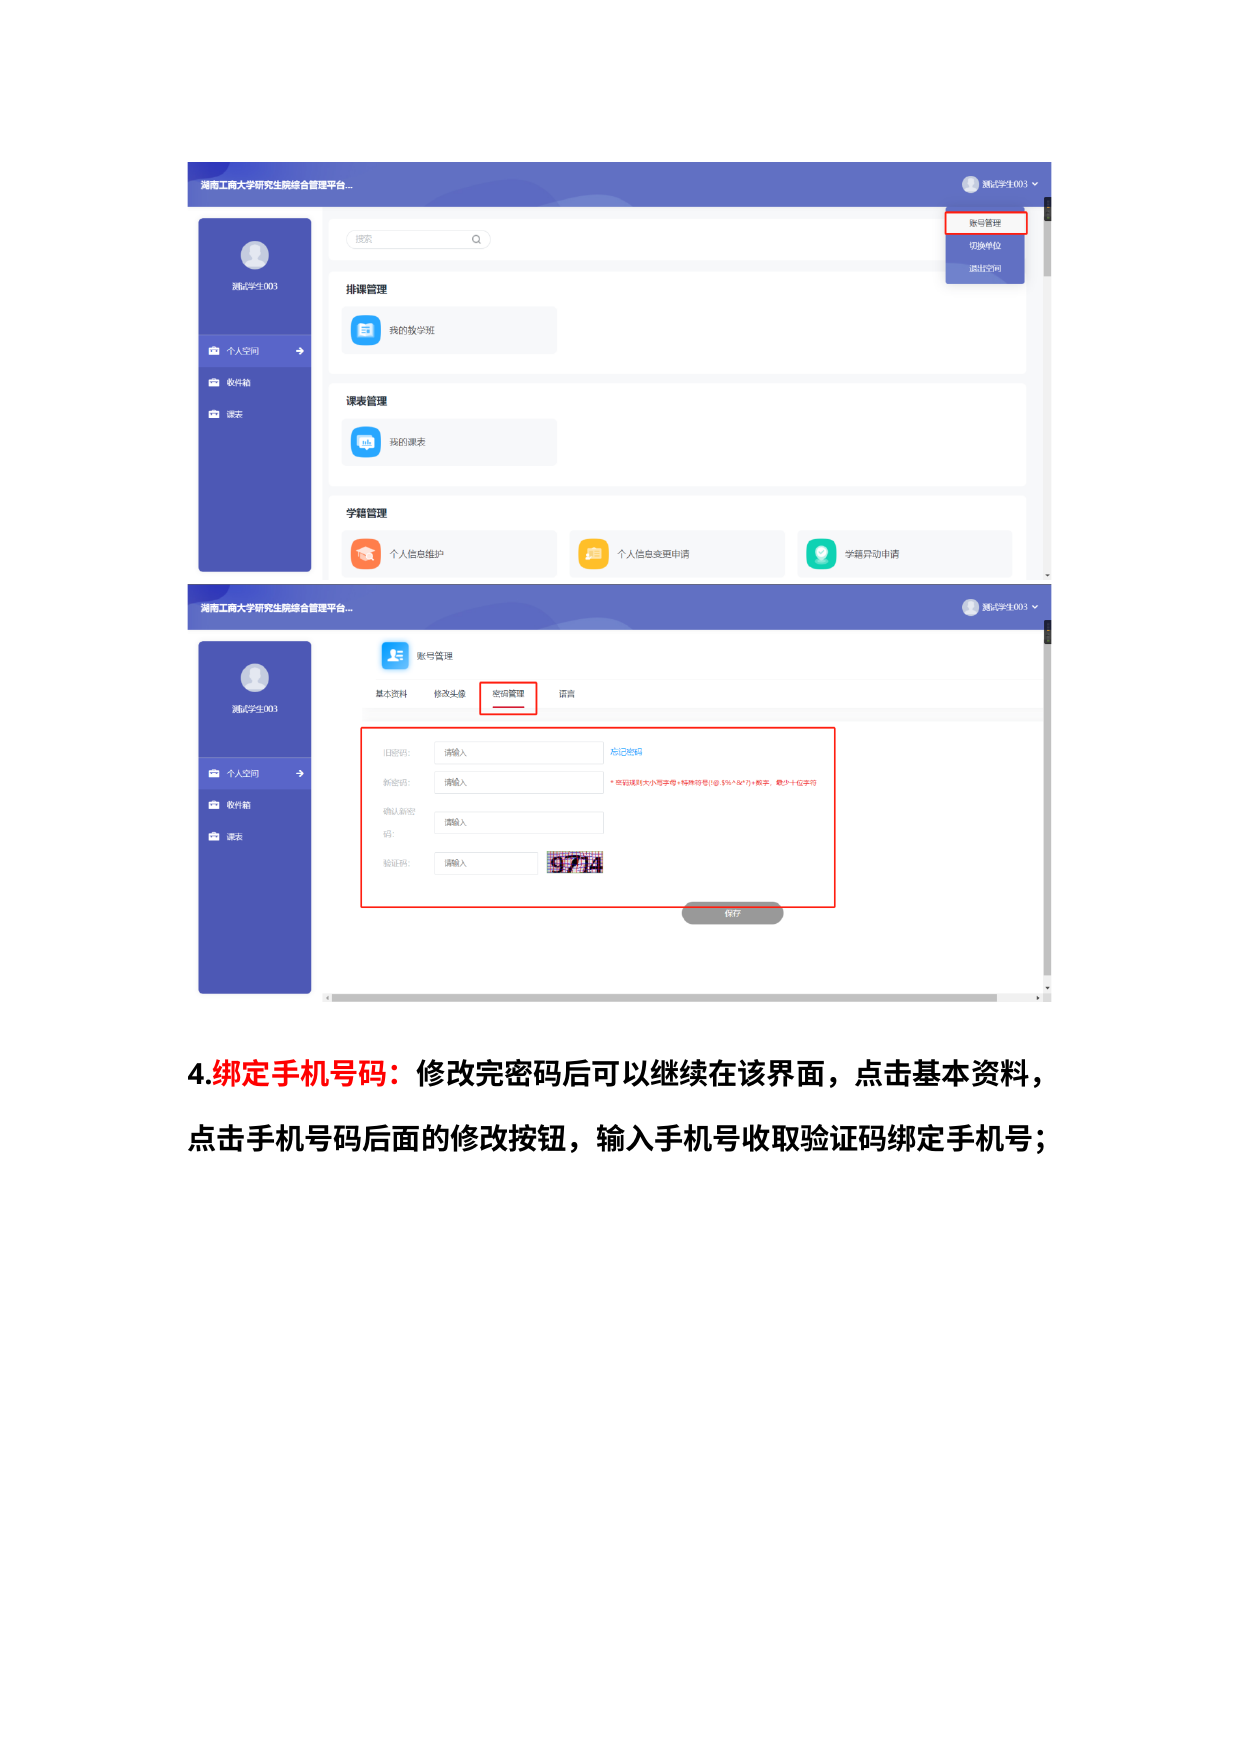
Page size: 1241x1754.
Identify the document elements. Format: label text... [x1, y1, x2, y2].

picture [187, 162, 1052, 580]
text 4.绑定手机号码：修改完密码后可以继续在该界面，点击基本资料，点击手机号码后面的修改按钮，输入手机号收取验证码绑定手机号； [187, 1039, 1053, 1169]
picture [187, 584, 1052, 1002]
